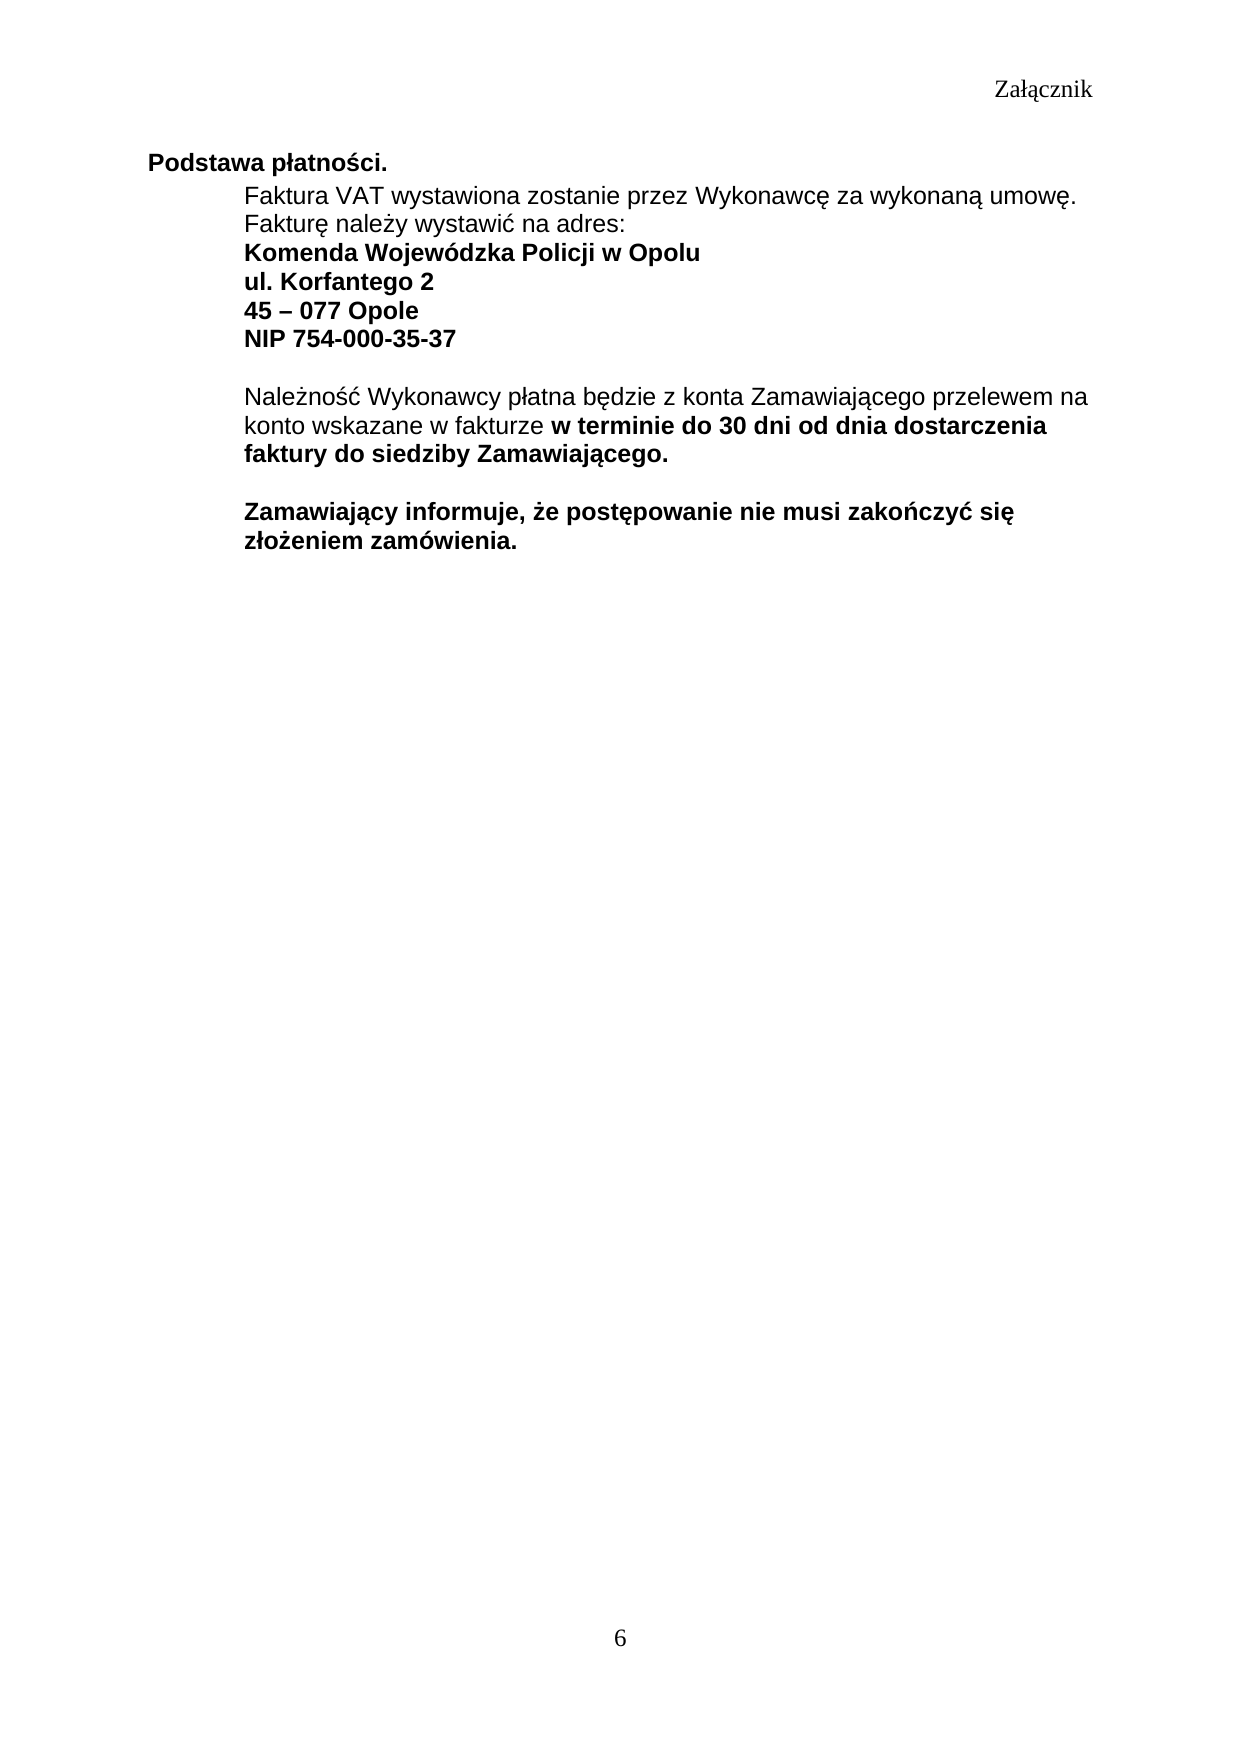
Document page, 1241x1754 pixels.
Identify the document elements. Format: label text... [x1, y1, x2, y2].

list Należność Wykonawcy płatna będzie z konta Zamawiającego przelewem na konto wskazane w fakturze w terminie do 30 dni od dnia dostarczenia faktury do siedziby Zamawiającego. [244, 382, 1093, 468]
list Fakturę należy wystawić na adres: [244, 209, 1093, 238]
list Zamawiający informuje, że postępowanie nie musi zakończyć się złożeniem zamówienia. [244, 497, 1093, 554]
list Komenda Wojewódzka Policji w Opolu [244, 238, 1093, 267]
list ul. Korfantego 2 [244, 267, 1093, 296]
list NIP 754-000-35-37 [244, 324, 1093, 353]
list 45 – 077 Opole [244, 296, 1093, 324]
list Faktura VAT wystawiona zostanie przez Wykonawcę za wykonaną umowę. [244, 181, 1093, 209]
text Podstawa płatności. [148, 148, 1093, 176]
